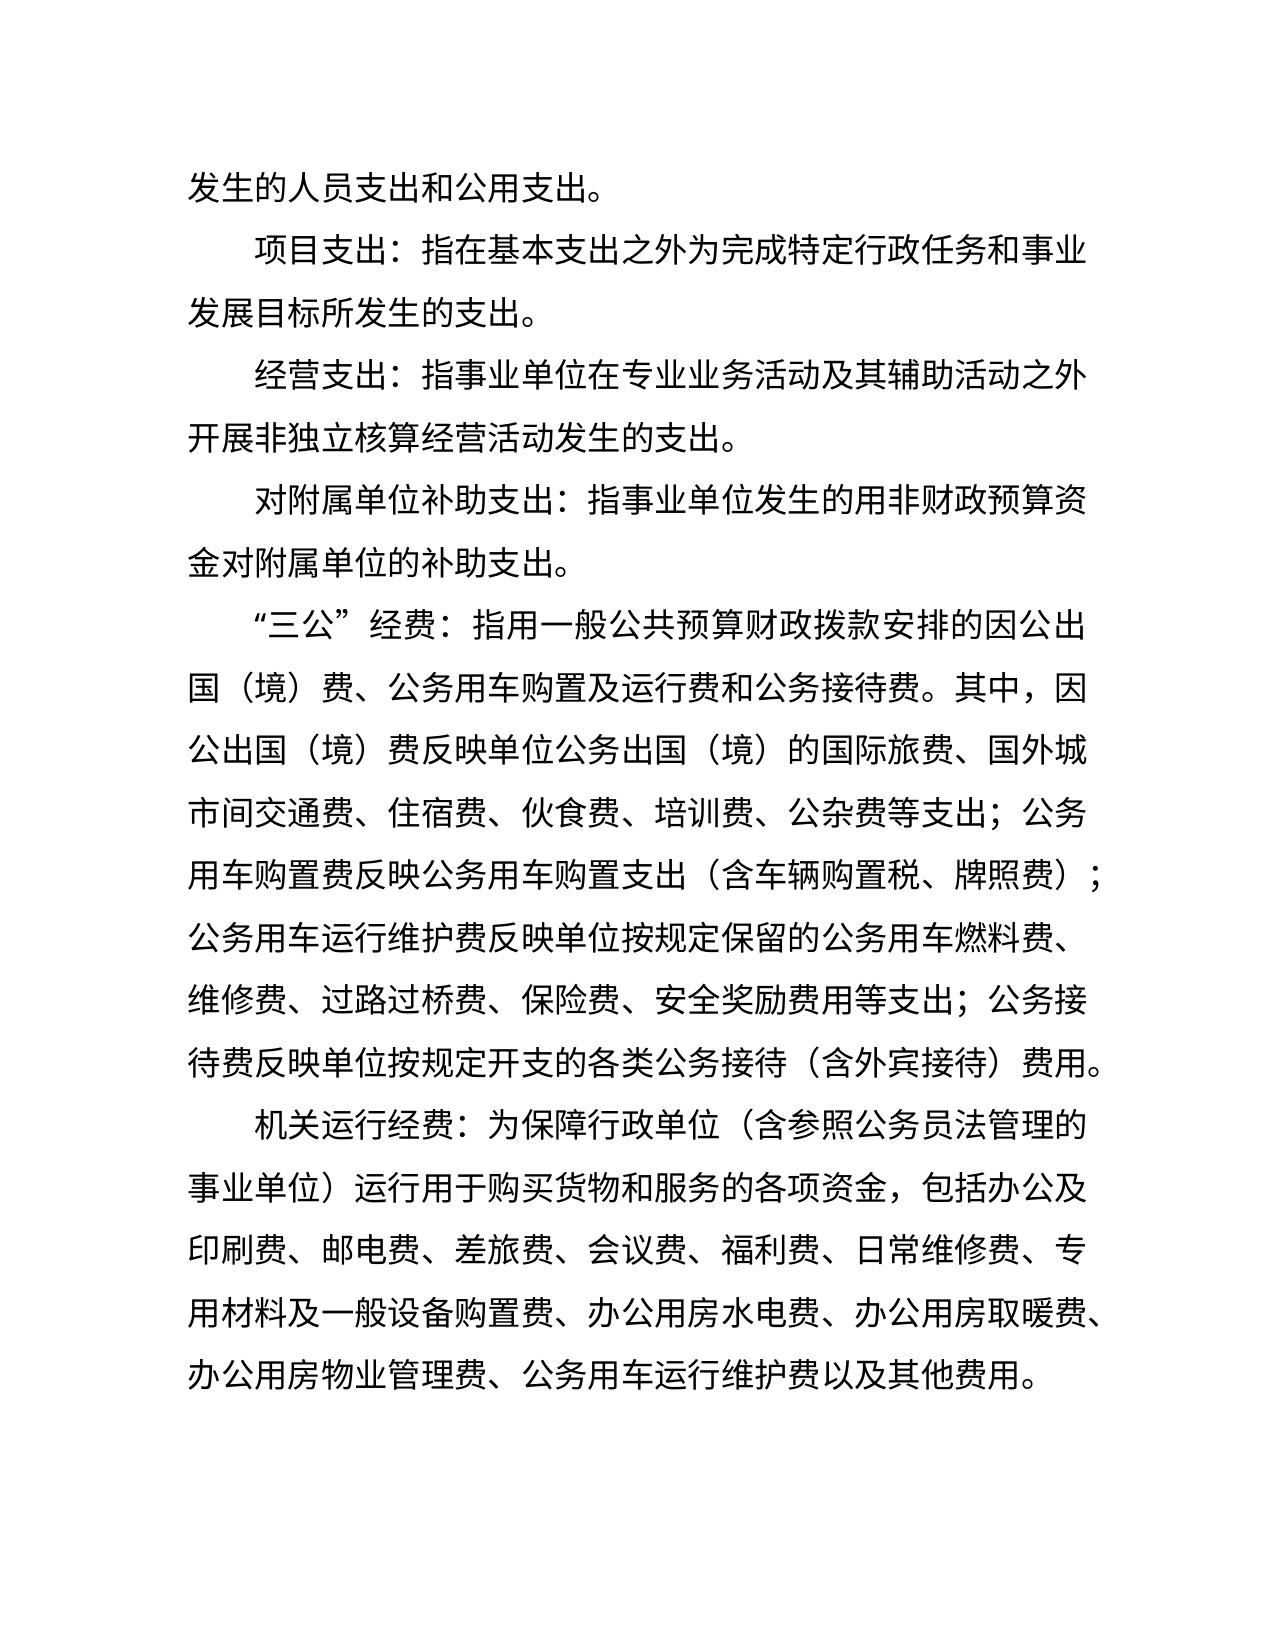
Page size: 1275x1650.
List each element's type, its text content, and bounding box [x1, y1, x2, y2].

text 经营支出：指事业单位在专业业务活动及其辅助活动之外开展非独立核算经营活动发生的支出。 [187, 337, 1087, 462]
text “三公”经费：指用一般公共预算财政拨款安排的因公出国（境）费、公务用车购置及运行费和公务接待费。其中，因公出国（境）费反映单位公务出国（境）的国际旅费、国外城市间交通费、住宿费、伙食费、培训费、公杂费等支出；公务用车购置费反映公务用车购置支出（含车辆购置税、牌照费）；公务用车运行维护费反映单位按规定保留的公务用车燃料费、维修费、过路过桥费、保险费、安全奖励费用等支出；公务接待费反映单位按规定开支的各类公务接待（含外宾接待）费用。 [187, 587, 1087, 1087]
text 对附属单位补助支出：指事业单位发生的用非财政预算资金对附属单位的补助支出。 [187, 462, 1087, 587]
text 项目支出：指在基本支出之外为完成特定行政任务和事业发展目标所发生的支出。 [187, 212, 1087, 337]
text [187, 150, 1087, 212]
text 机关运行经费：为保障行政单位（含参照公务员法管理的事业单位）运行用于购买货物和服务的各项资金，包括办公及印刷费、邮电费、差旅费、会议费、福利费、日常维修费、专用材料及一般设备购置费、办公用房水电费、办公用房取暖费、办公用房物业管理费、公务用车运行维护费以及其他费用。 [187, 1087, 1087, 1400]
